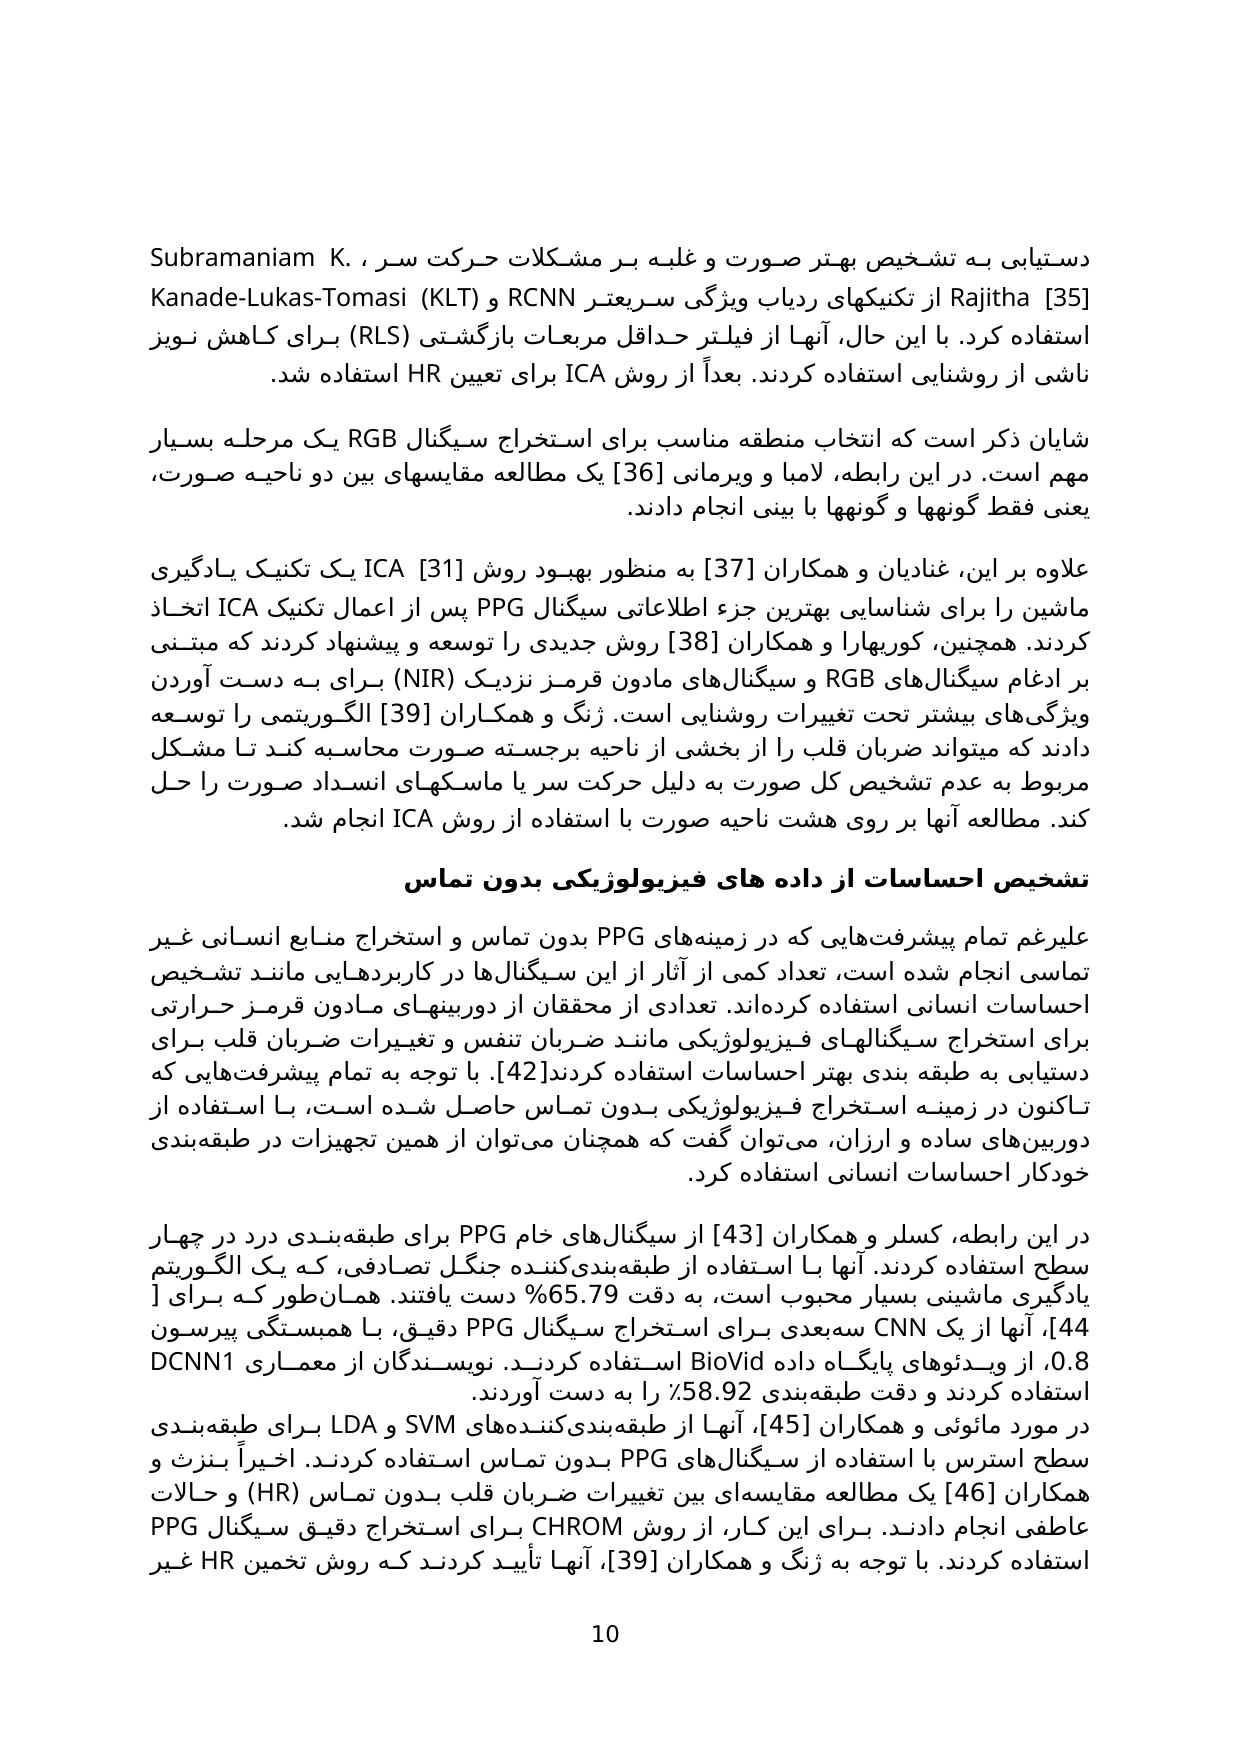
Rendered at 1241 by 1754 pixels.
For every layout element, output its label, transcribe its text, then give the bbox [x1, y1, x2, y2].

text علاوه بر این، غنادیان و همکاران [37] به منظور بهبود روش ICA [31] یک تکنیک یادگیری ماشین را برای شناسایی بهترین جزء اطلاعاتی سیگنال PPG پس از اعمال تکنیک ICA اتخاذ کردند. همچنین، کوریهارا و همکاران [38] روش جدیدی را توسعه و پیشنهاد کردند که مبتنی بر ادغام سیگنال‌های RGB و سیگنال‌های مادون قرمز نزدیک (NIR) برای به دست آوردن ویژگی‌های بیشتر تحت تغییرات روشنایی است. ژنگ و همکاران [39] الگوریتمی را توسعه دادند که میتواند ضربان قلب را از بخشی از ناحیه برجسته صورت محاسبه کند تا مشکل مربوط به عدم تشخیص کل صورت به دلیل حرکت سر یا ماسکهای انسداد صورت را حل کند. مطالعه آنها بر روی هشت ناحیه صورت با استفاده از روش ICA انجام شد. [150, 551, 1090, 834]
text علیرغم تمام پیشرفت‌هایی که در زمینه‌های PPG بدون تماس و استخراج منابع انسانی غیر تماسی انجام شده است، تعداد کمی از آثار از این سیگنال‌ها در کاربردهایی مانند تشخیص احساسات انسانی استفاده کرده‌اند. تعدادی از محققان از دوربینهای مادون قرمز حرارتی برای استخراج سیگنالهای فیزیولوژیکی مانند ضربان تنفس و تغییرات ضربان قلب برای دستیابی به طبقه بندی بهتر احساسات استفاده کردند[42]. با توجه به تمام پیشرفت‌هایی که تاکنون در زمینه استخراج فیزیولوژیکی بدون تماس حاصل شده است، با استفاده از دوربین‌های ساده و ارزان، می‌توان گفت که همچنان می‌توان از همین تجهیزات در طبقه‌بندی خودکار احساسات انسانی استفاده کرد. [150, 918, 1090, 1187]
text شایان ذکر است که انتخاب منطقه مناسب برای استخراج سیگنال RGB یک مرحله بسیار مهم است. در این رابطه، لامبا و ویرمانی [36] یک مطالعه مقایسهای بین دو ناحیه صورت، یعنی فقط گونهها و گونهها با بینی انجام دادند. [150, 420, 1090, 521]
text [150, 1406, 1090, 1577]
text تشخیص احساسات از داده های فیزیولوژیکی بدون تماس [268, 864, 1090, 893]
text در این رابطه، کسلر و همکاران [43] از سیگنال‌های خام PPG برای طبقه‌بندی درد در چهار سطح استفاده کردند. آنها با استفاده از طبقه‌بندی‌کننده جنگل تصادفی، که یک الگوریتم یادگیری ماشینی بسیار محبوب است، به دقت 65.79% دست یافتند. همان‌طور که برای [44]، آنها از یک CNN سه‌بعدی برای استخراج سیگنال PPG دقیق، با همبستگی پیرسون 0.8، از ویدئوهای پایگاه داده BioVid استفاده کردند. نویسندگان از معماری DCNN1 استفاده کردند و دقت طبقه‌بندی 58.92٪ را به دست آوردند. [150, 1217, 1090, 1406]
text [150, 240, 1090, 390]
